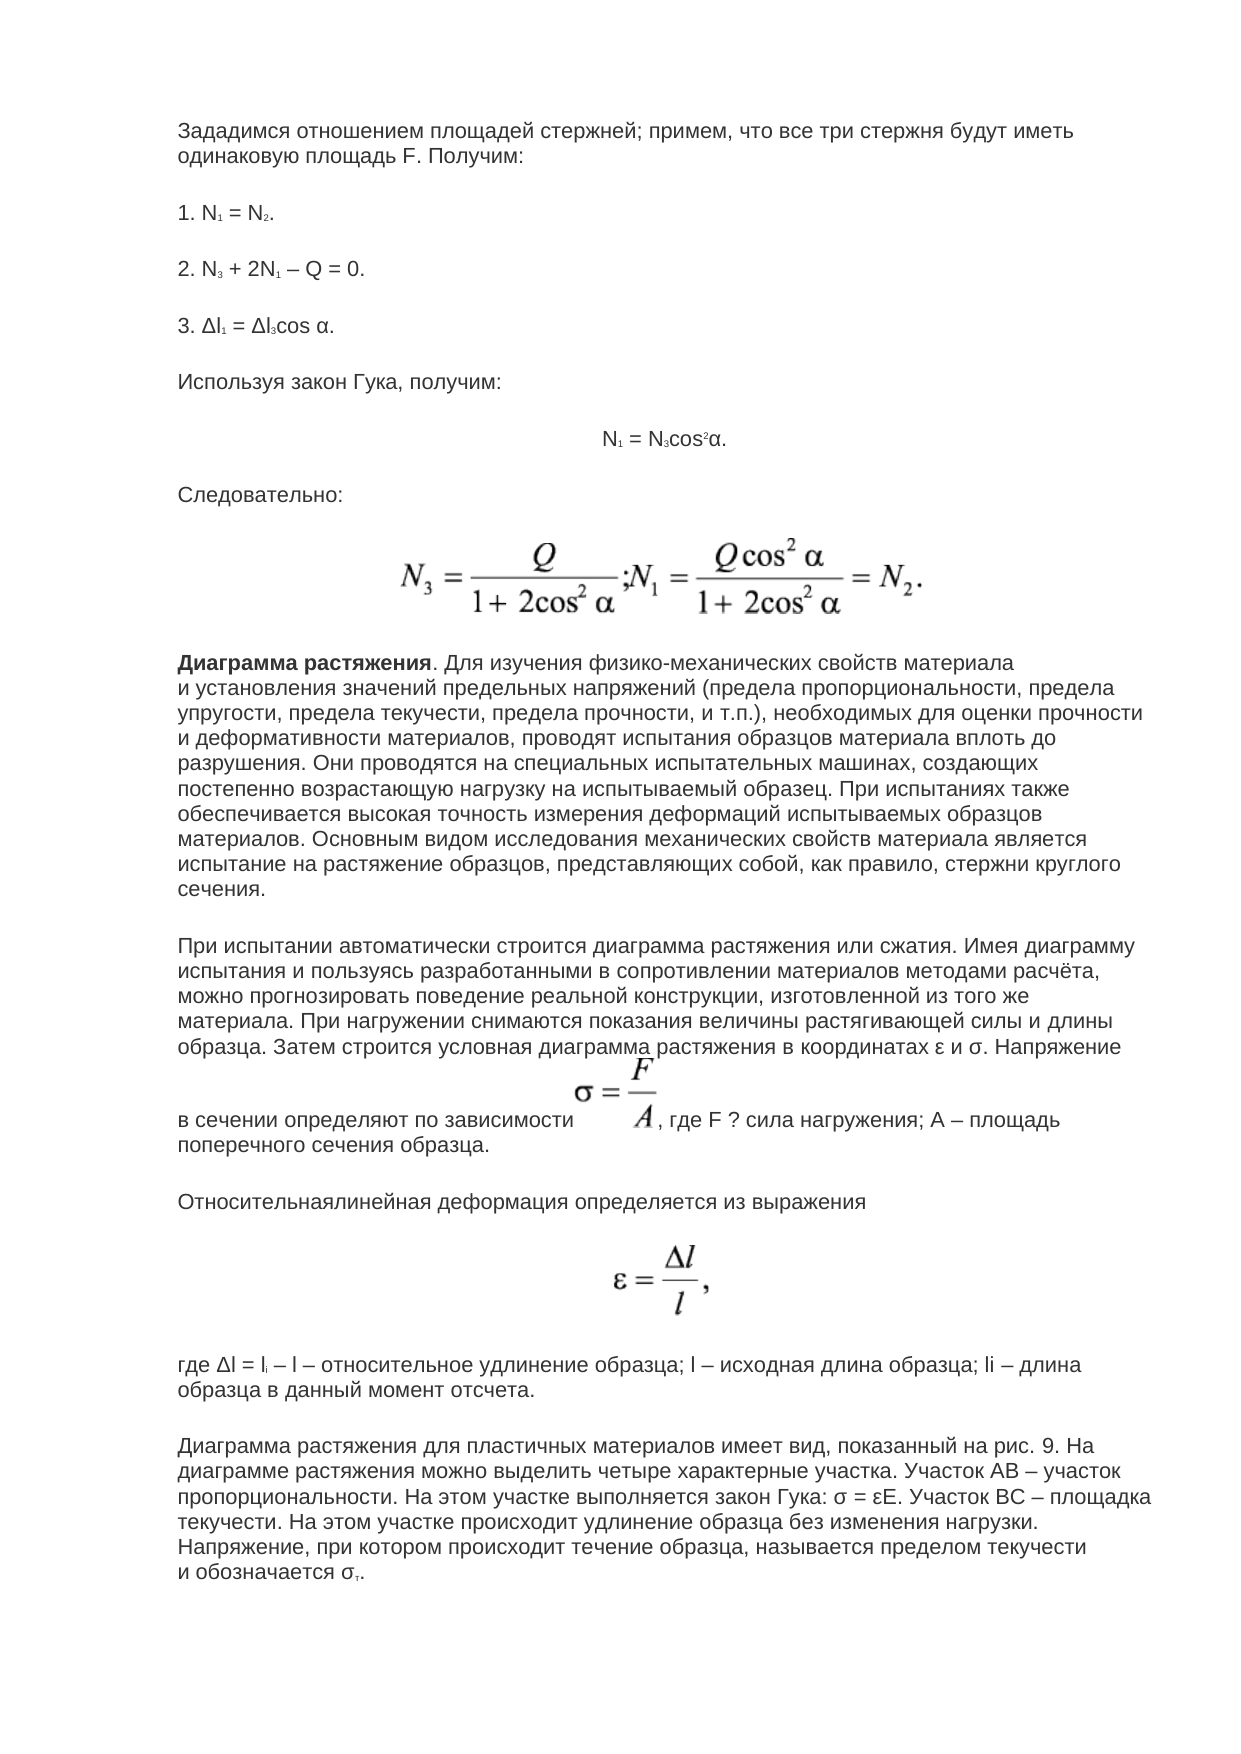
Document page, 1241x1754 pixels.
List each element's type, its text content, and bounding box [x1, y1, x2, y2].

text где Δl = li – l – относительное удлинение образца; l – исходная длина образца; li – длина образца в данный момент отсчета. [177, 1351, 1152, 1402]
picture [574, 1058, 658, 1128]
text Используя закон Гука, получим: [177, 369, 1152, 394]
picture [613, 1245, 709, 1316]
text N1 = N3cos2α. [177, 426, 1152, 451]
text 1. N1 = N2. [177, 200, 1152, 225]
text При испытании автоматически строится диаграмма растяжения или сжатия. Имея диаграмму испытания и пользуясь разработанными в сопротивлении материалов методами расчёта, можно прогнозировать поведение реальной конструкции, изготовленной из того же материала. При нагружении снимаются показания величины растягивающей силы и длины образца. Затем строится условная диаграмма растяжения в координатах ε и σ. Напряжение в сечении определяют по зависимости, где F ? сила нагружения; A – площадь поперечного сечения образца. [177, 933, 1152, 1157]
text 2. N3 + 2N1 – Q = 0. [177, 256, 1152, 281]
text Диаграмма растяжения. Для изучения физико-механических свойств материала и установления значений предельных напряжений (предела пропорциональности, предела упругости, предела текучести, предела прочности, и т.п.), необходимых для оценки прочности и деформативности материалов, проводят испытания образцов материала вплоть до разрушения. Они проводятся на специальных испытательных машинах, создающих постепенно возрастающую нагрузку на испытываемый образец. При испытаниях также обеспечивается высокая точность измерения деформаций испытываемых образцов материалов. Основным видом исследования механических свойств материала является испытание на растяжение образцов, представляющих собой, как правило, стержни круглого сечения. [177, 649, 1152, 902]
text Зададимся отношением площадей стержней; примем, что все три стержня будут иметь одинаковую площадь F. Получим: [177, 118, 1152, 168]
text Относительнаялинейная деформация определяется из выражения [177, 1189, 1152, 1214]
text Следовательно: [177, 482, 1152, 507]
picture [400, 538, 923, 614]
text 3. Δl1 = Δl3cos α. [177, 313, 1152, 338]
text Диаграмма растяжения для пластичных материалов имеет вид, показанный на рис. 9. На диаграмме растяжения можно выделить четыре характерные участка. Участок AB – участок пропорциональности. На этом участке выполняется закон Гука: σ = εE. Участок BC – площадка текучести. На этом участке происходит удлинение образца без изменения нагрузки. Напряжение, при котором происходит течение образца, называется пределом текучести и обозначается σт. [177, 1433, 1152, 1584]
